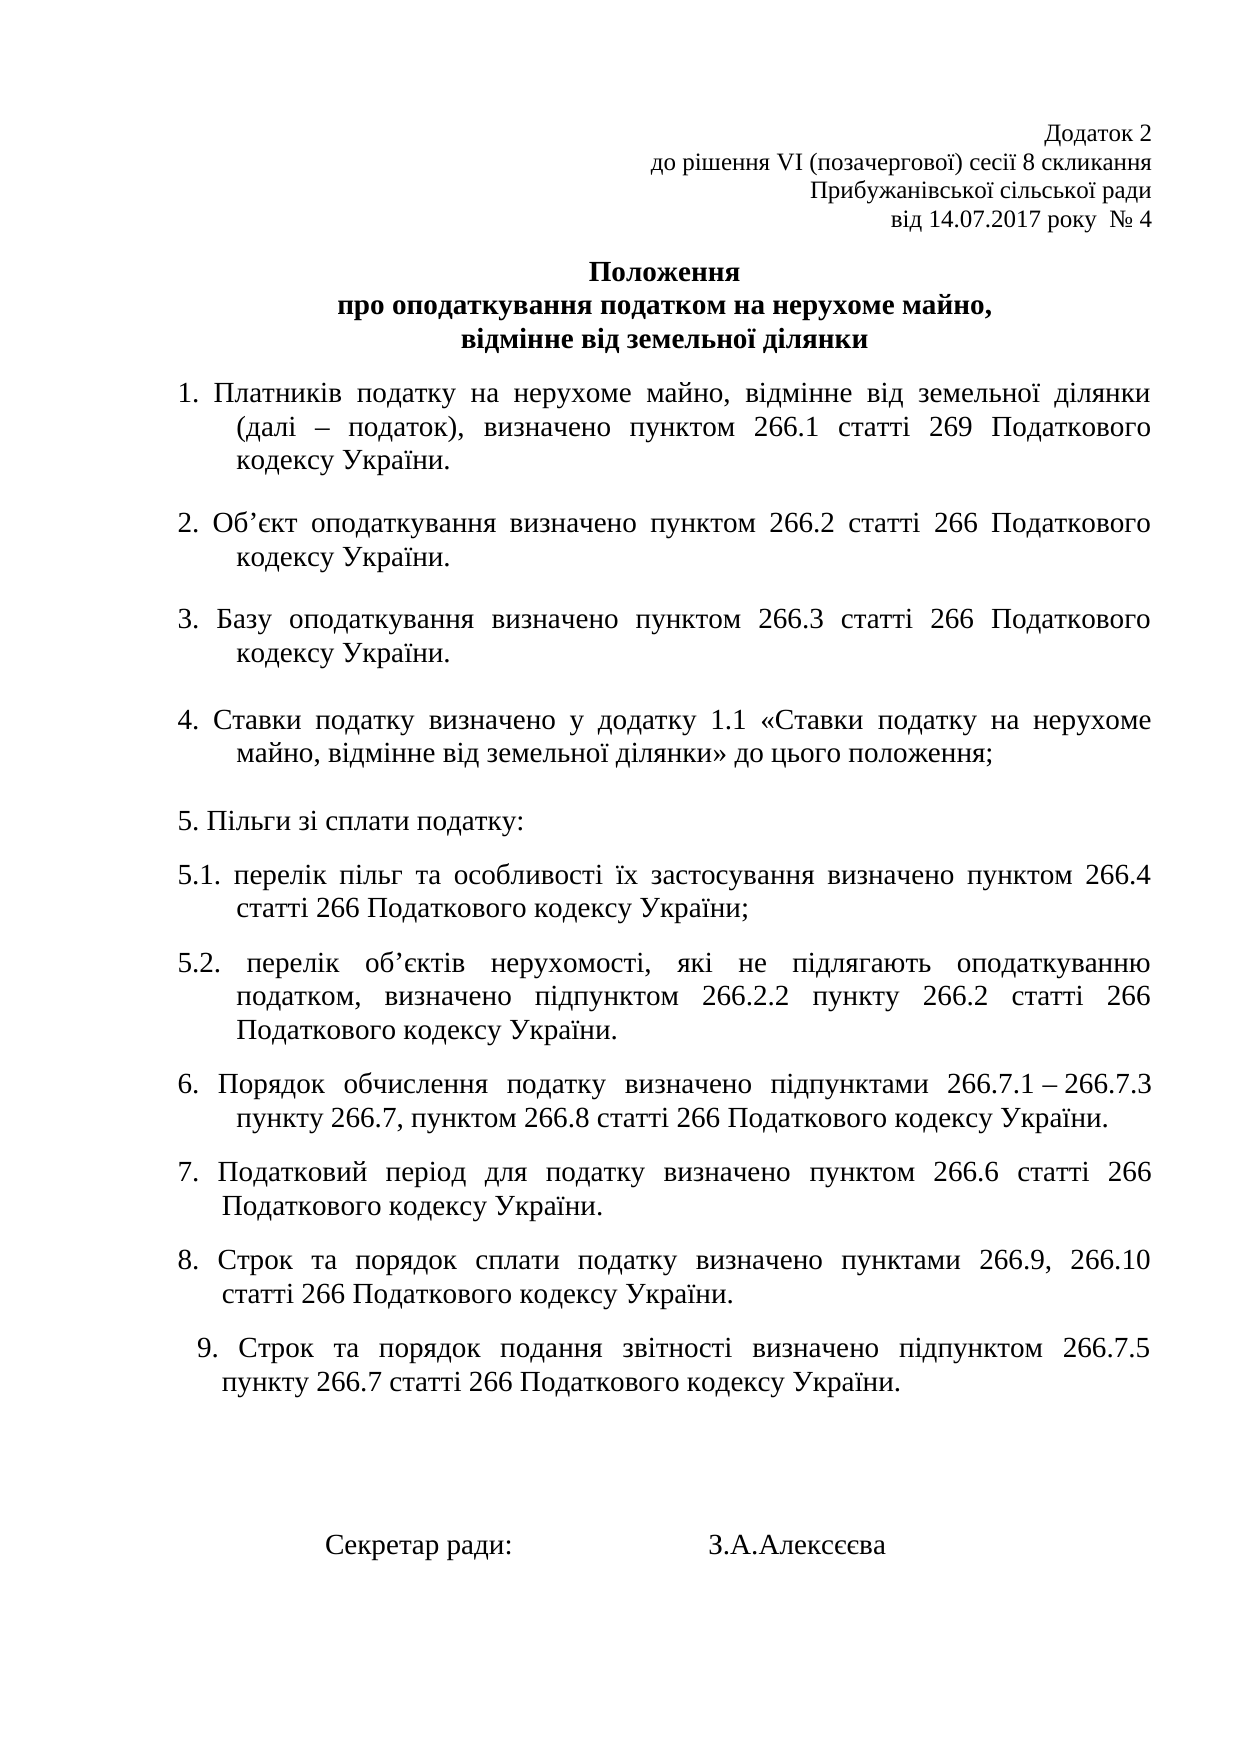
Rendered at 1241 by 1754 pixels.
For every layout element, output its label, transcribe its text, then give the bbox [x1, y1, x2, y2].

list 4. Ставки податку визначено у додатку 1.1 «Ставки податку на нерухоме майно, відмінне від земельної ділянки» до цього положення; [177, 702, 1152, 769]
text 8. Строк та порядок сплати податку визначено пунктами 266.9, 266.10 статті 266 Податкового кодексу України. [177, 1242, 1152, 1309]
text 7. Податковий період для податку визначено пунктом 266.6 статті 266 Податкового кодексу України. [177, 1154, 1152, 1221]
text Положення про оподаткування податком на нерухоме майно, відмінне від земельної ділянки [177, 254, 1152, 354]
text Секретар ради: З.А.Алексєєва [177, 1527, 1152, 1560]
text Додаток 2 до рішення VІ (позачергової) сесії 8 скликання Прибужанівської сільської ради від 14.07.2017 року № 4 [177, 118, 1152, 233]
text 5. Пільги зі сплати податку: [177, 803, 1152, 836]
text 9. Строк та порядок подання звітності визначено підпунктом 266.7.5 пункту 266.7 статті 266 Податкового кодексу України. [177, 1330, 1152, 1397]
list 1. Платників податку на нерухоме майно, відмінне від земельної ділянки (далі – податок), визначено пунктом 266.1 статті 269 Податкового кодексу України. [177, 375, 1152, 476]
text 5.2. перелік об’єктів нерухомості, які не підлягають оподаткуванню податком, визначено підпунктом 266.2.2 пункту 266.2 статті 266 Податкового кодексу України. [177, 945, 1152, 1046]
text 5.1. перелік пільг та особливості їх застосування визначено пунктом 266.4 статті 266 Податкового кодексу України; [177, 857, 1152, 924]
text 2. Об’єкт оподаткування визначено пунктом 266.2 статті 266 Податкового кодексу України. [177, 505, 1152, 572]
list 3. Базу оподаткування визначено пунктом 266.3 статті 266 Податкового кодексу України. [177, 601, 1152, 668]
text 6. Порядок обчислення податку визначено підпунктами 266.7.1 – 266.7.3 пункту 266.7, пунктом 266.8 статті 266 Податкового кодексу України. [177, 1066, 1152, 1133]
